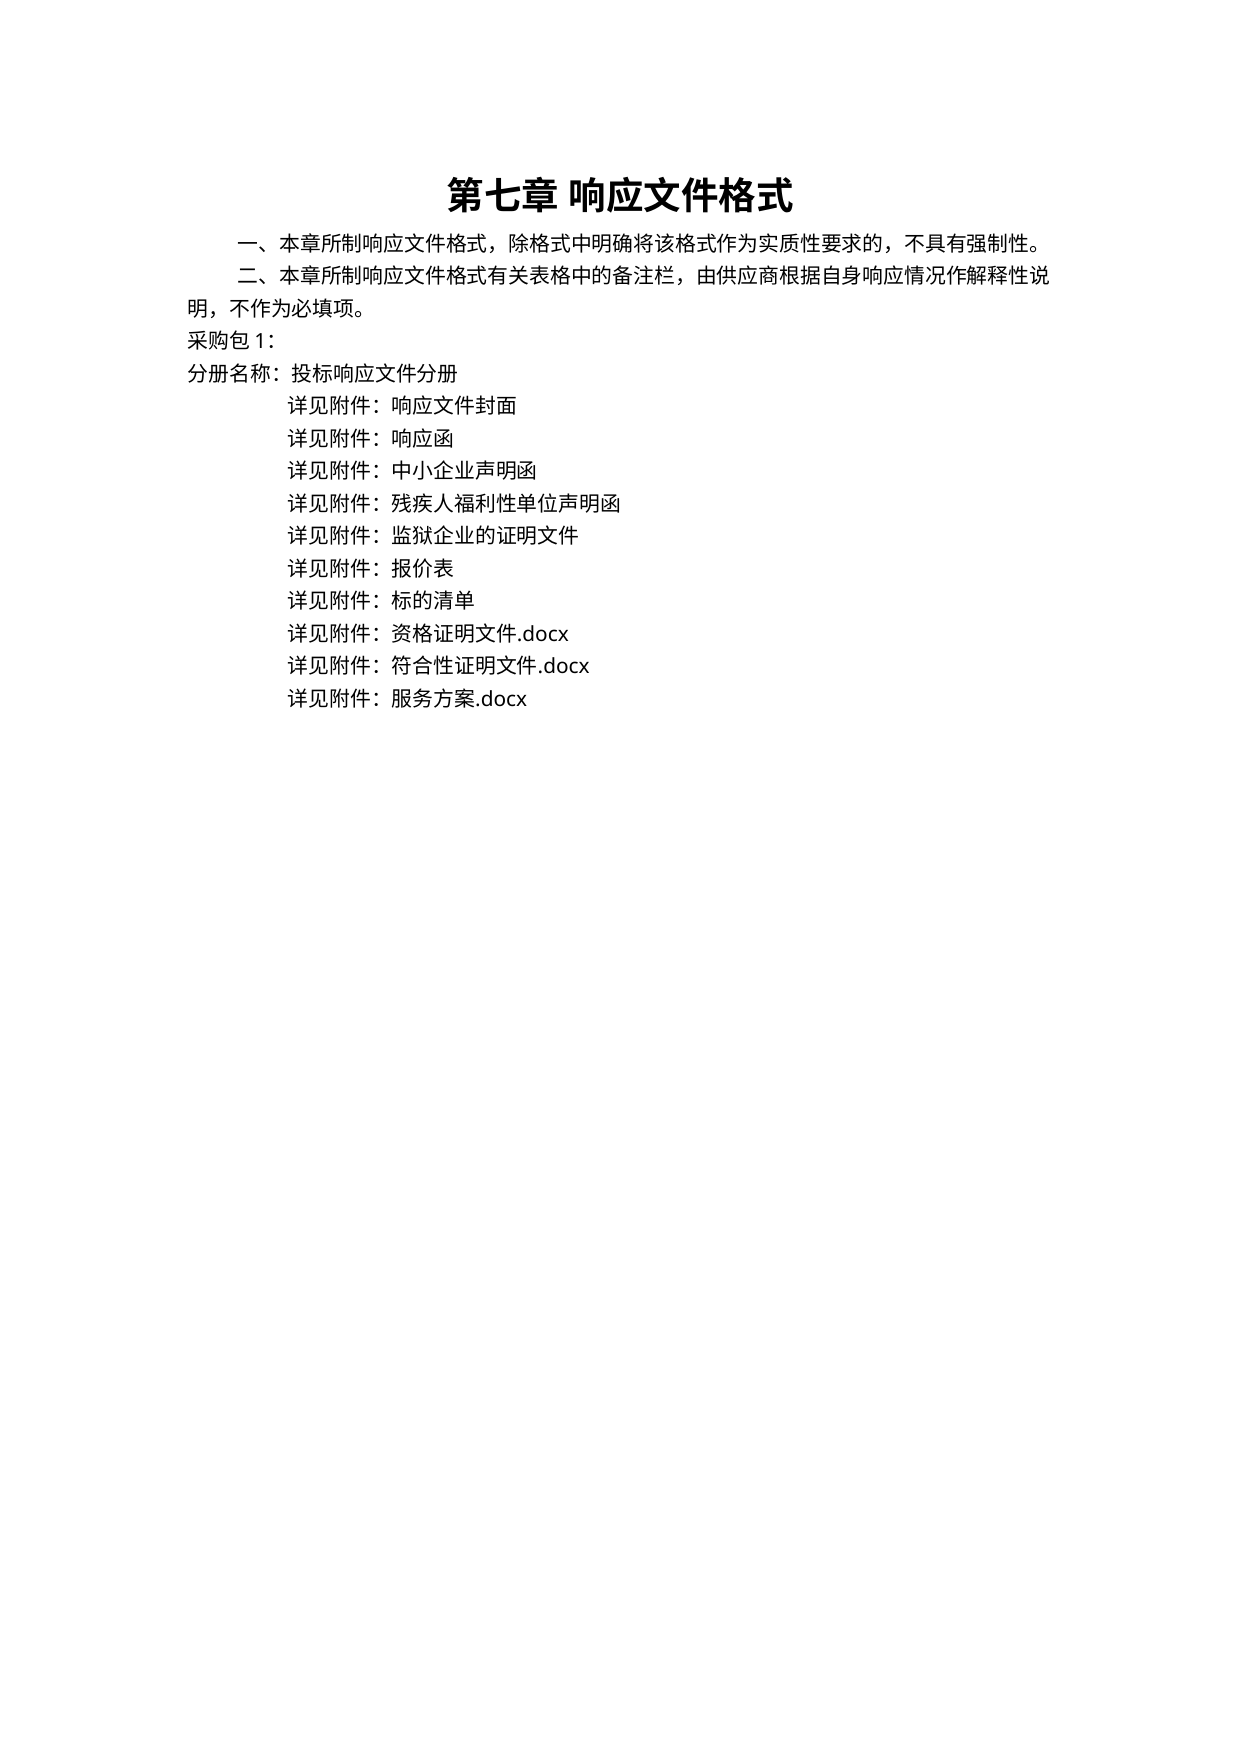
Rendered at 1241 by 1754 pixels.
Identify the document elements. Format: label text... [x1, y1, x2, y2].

text 详见附件：监狱企业的证明文件 [187, 519, 1053, 552]
text 详见附件：资格证明文件.docx [187, 617, 1053, 649]
text 分册名称：投标响应文件分册 [187, 357, 1053, 389]
text 采购包1： [187, 324, 1053, 357]
text 详见附件：响应函 [187, 422, 1053, 454]
text 详见附件：响应文件封面 [187, 389, 1053, 422]
text 一、本章所制响应文件格式，除格式中明确将该格式作为实质性要求的，不具有强制性。 [187, 227, 1053, 259]
text 详见附件：残疾人福利性单位声明函 [187, 487, 1053, 519]
text 二、本章所制响应文件格式有关表格中的备注栏，由供应商根据自身响应情况作解释性说明，不作为必填项。 [187, 259, 1053, 324]
text 详见附件：符合性证明文件.docx [187, 649, 1053, 682]
text 详见附件：报价表 [187, 552, 1053, 584]
text 第七章 响应文件格式 [187, 162, 1053, 227]
text 详见附件：中小企业声明函 [187, 454, 1053, 487]
text 详见附件：服务方案.docx [187, 682, 1053, 714]
text 详见附件：标的清单 [187, 584, 1053, 617]
